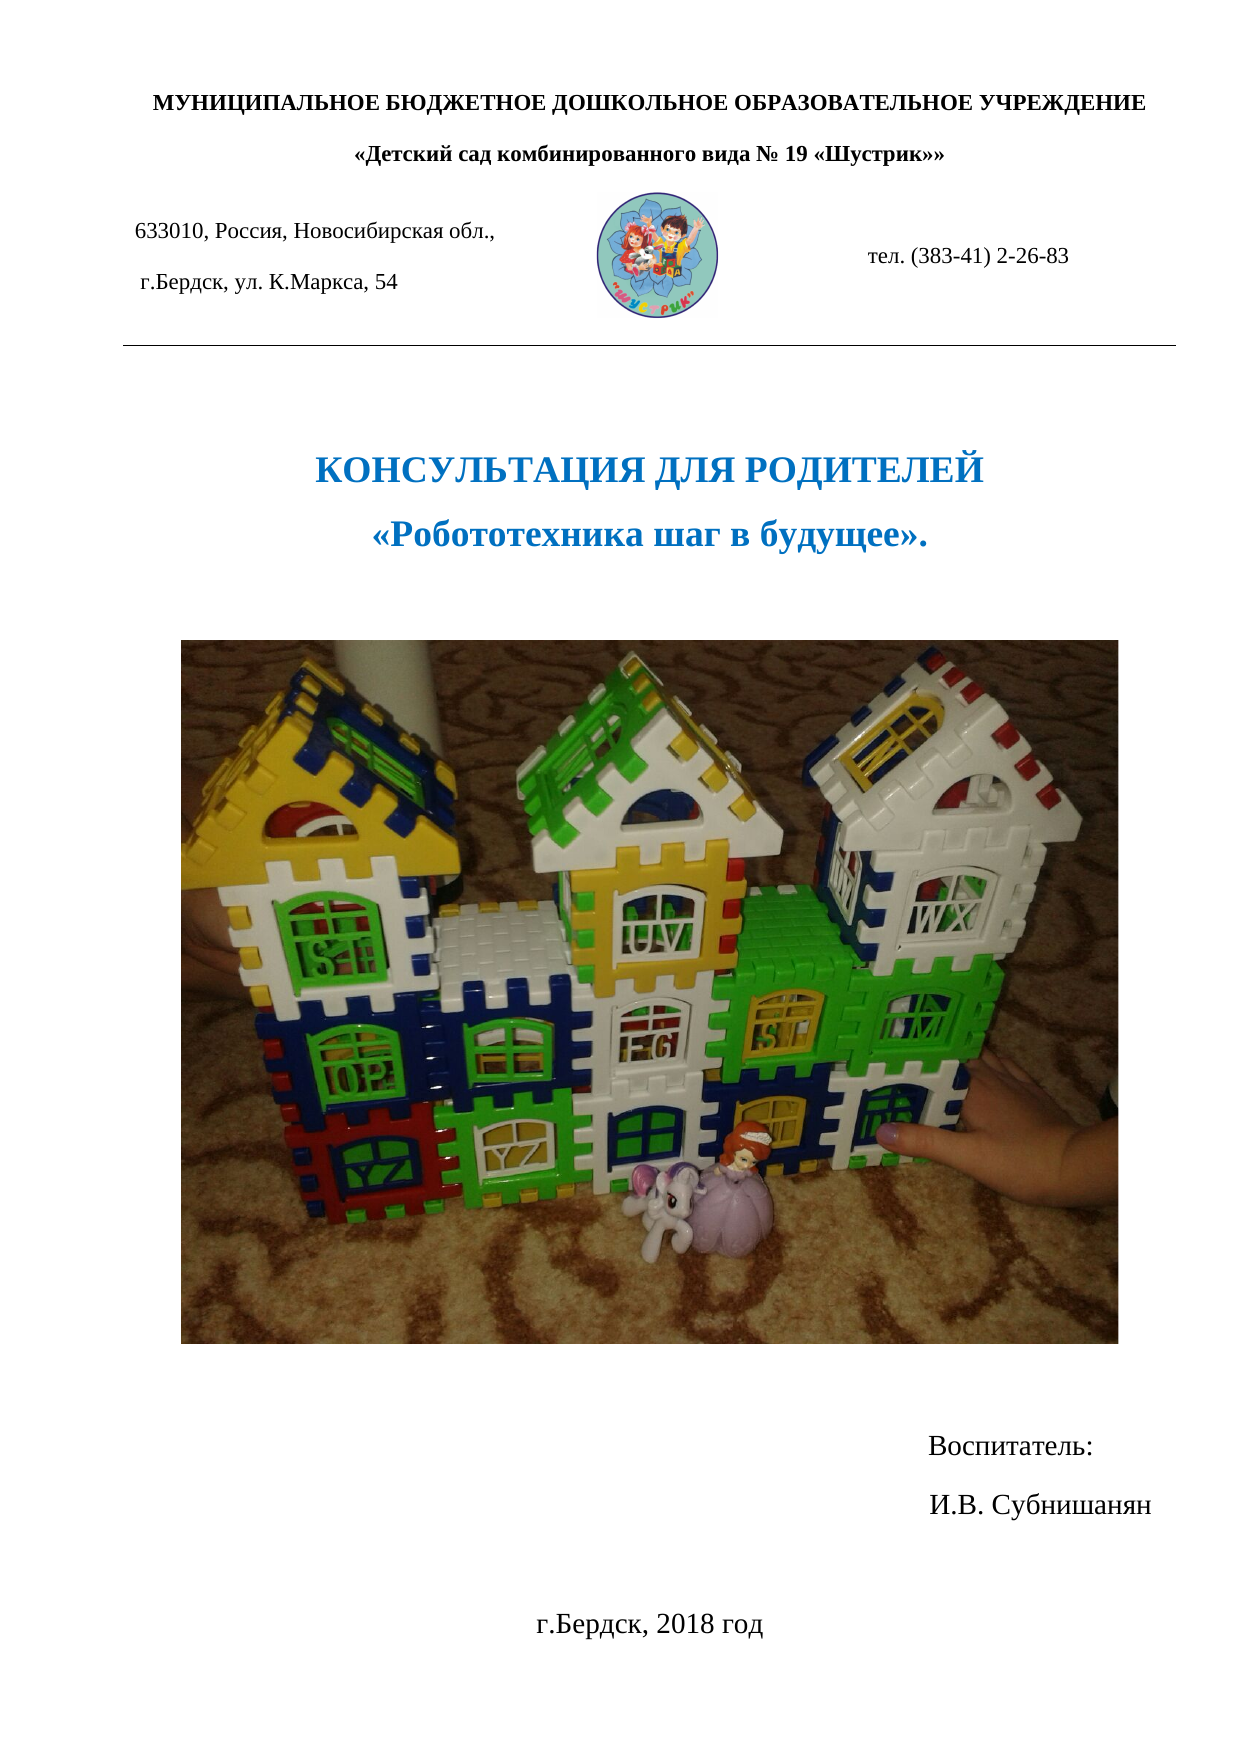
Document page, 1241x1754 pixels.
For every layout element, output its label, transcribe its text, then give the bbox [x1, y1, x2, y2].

table_header [555, 191, 761, 345]
text «Робототехника шаг в будущее». [148, 512, 1152, 555]
text КОНСУЛЬТАЦИЯ ДЛЯ РОДИТЕЛЕЙ [148, 448, 1152, 491]
picture [181, 640, 1119, 1344]
table_header 633010, Россия, Новосибирская обл., г.Бердск, ул. К.Маркса, 54 [123, 191, 554, 345]
text МУНИЦИПАЛЬНОЕ БЮДЖЕТНОЕ ДОШКОЛЬНОЕ ОБРАЗОВАТЕЛЬНОЕ УЧРЕЖДЕНИЕ [148, 89, 1152, 115]
text г.Бердск, 2018 год [148, 1606, 1152, 1640]
text Воспитатель: [148, 1428, 1152, 1462]
table_header тел. (383-41) 2-26-83 [761, 191, 1176, 345]
text «Детский сад комбинированного вида № 19 «Шустрик»» [148, 140, 1152, 166]
text И.В. Субнишанян [148, 1487, 1152, 1521]
